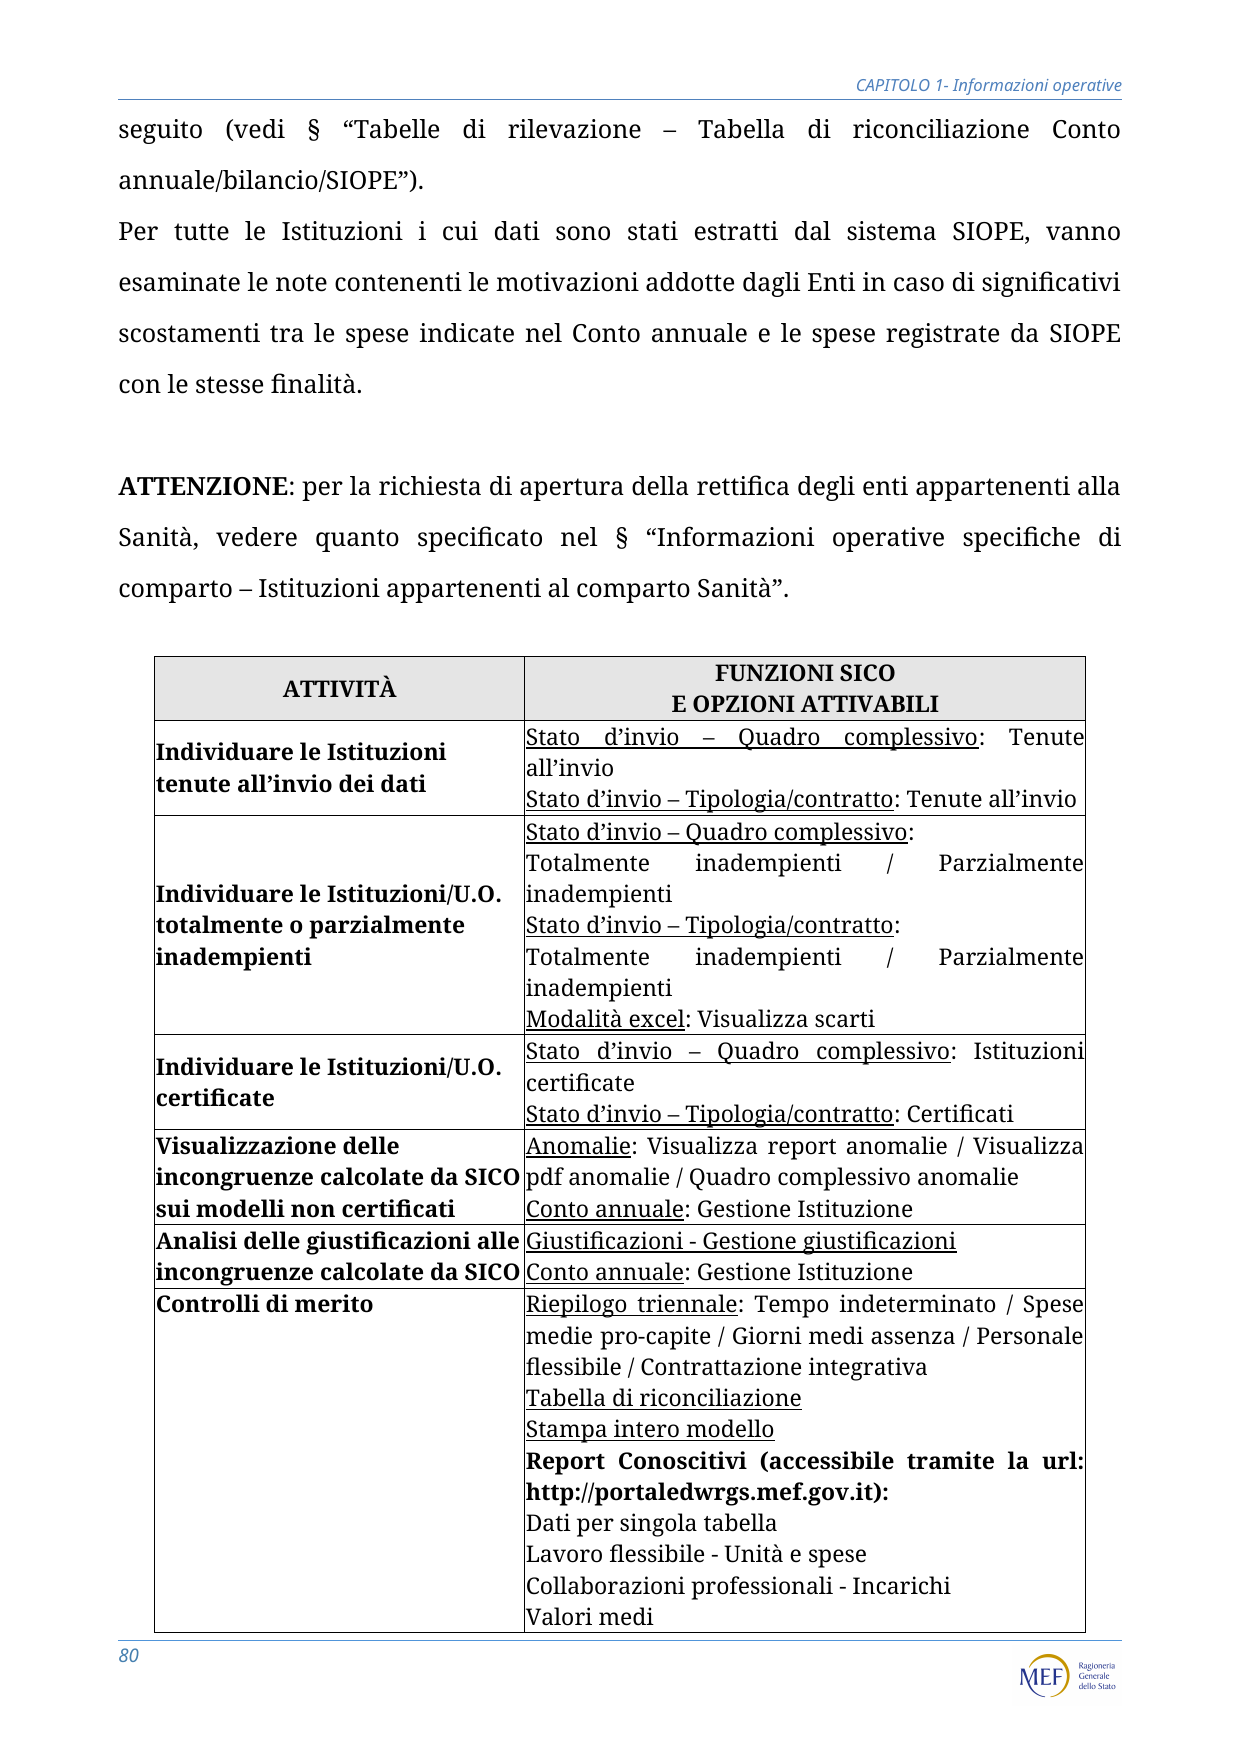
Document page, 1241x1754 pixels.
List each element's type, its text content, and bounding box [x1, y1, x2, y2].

table_cell Individuare le Istituzioni tenute all’invio dei dati [155, 721, 524, 814]
text Per tutte le Istituzioni i cui dati sono stati estratti dal sistema SIOPE, vanno esaminate le note contenenti le motivazioni addotte dagli Enti in caso di significativi scostamenti tra le spese indicate nel Conto annuale e le spese registrate da SIOPE con le stesse finalità. [118, 214, 1122, 401]
table_cell Stato d’invio – Quadro complessivo: Tenute all’invio Stato d’invio – Tipologia/contratto: Tenute all’invio [525, 721, 1085, 814]
table_cell Stato d’invio – Quadro complessivo: Totalmente inadempienti / Parzialmente inadempienti Stato d’invio – Tipologia/contratto: Totalmente inadempienti / Parzialmente inadempienti Modalità excel: Visualizza scarti [525, 816, 1085, 1034]
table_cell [525, 1289, 1085, 1632]
text ATTENZIONE: per la richiesta di apertura della rettifica degli enti appartenenti alla Sanità, vedere quanto specificato nel § “Informazioni operative specifiche di comparto – Istituzioni appartenenti al comparto Sanità”. [118, 469, 1122, 605]
table_cell Anomalie: Visualizza report anomalie / Visualizza pdf anomalie / Quadro complessivo anomalie Conto annuale: Gestione Istituzione [525, 1130, 1085, 1224]
table_cell Giustificazioni - Gestione giustificazioni Conto annuale: Gestione Istituzione [525, 1225, 1085, 1287]
table_cell Analisi delle giustificazioni alle incongruenze calcolate da SICO [155, 1225, 524, 1287]
table_header FUNZIONI SICO E OPZIONI ATTIVABILI [525, 657, 1085, 720]
table_cell Individuare le Istituzioni/U.O. certificate [155, 1035, 524, 1129]
picture [1011, 1645, 1122, 1706]
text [118, 112, 1122, 197]
table_cell Stato d’invio – Quadro complessivo: Istituzioni certificate Stato d’invio – Tipologia/contratto: Certificati [525, 1035, 1085, 1129]
table_cell Individuare le Istituzioni/U.O. totalmente o parzialmente inadempienti [155, 816, 524, 1034]
table_cell Visualizzazione delle incongruenze calcolate da SICO sui modelli non certificati [155, 1130, 524, 1224]
table_header ATTIVITÀ [155, 657, 524, 720]
table_cell Controlli di merito [155, 1289, 524, 1632]
